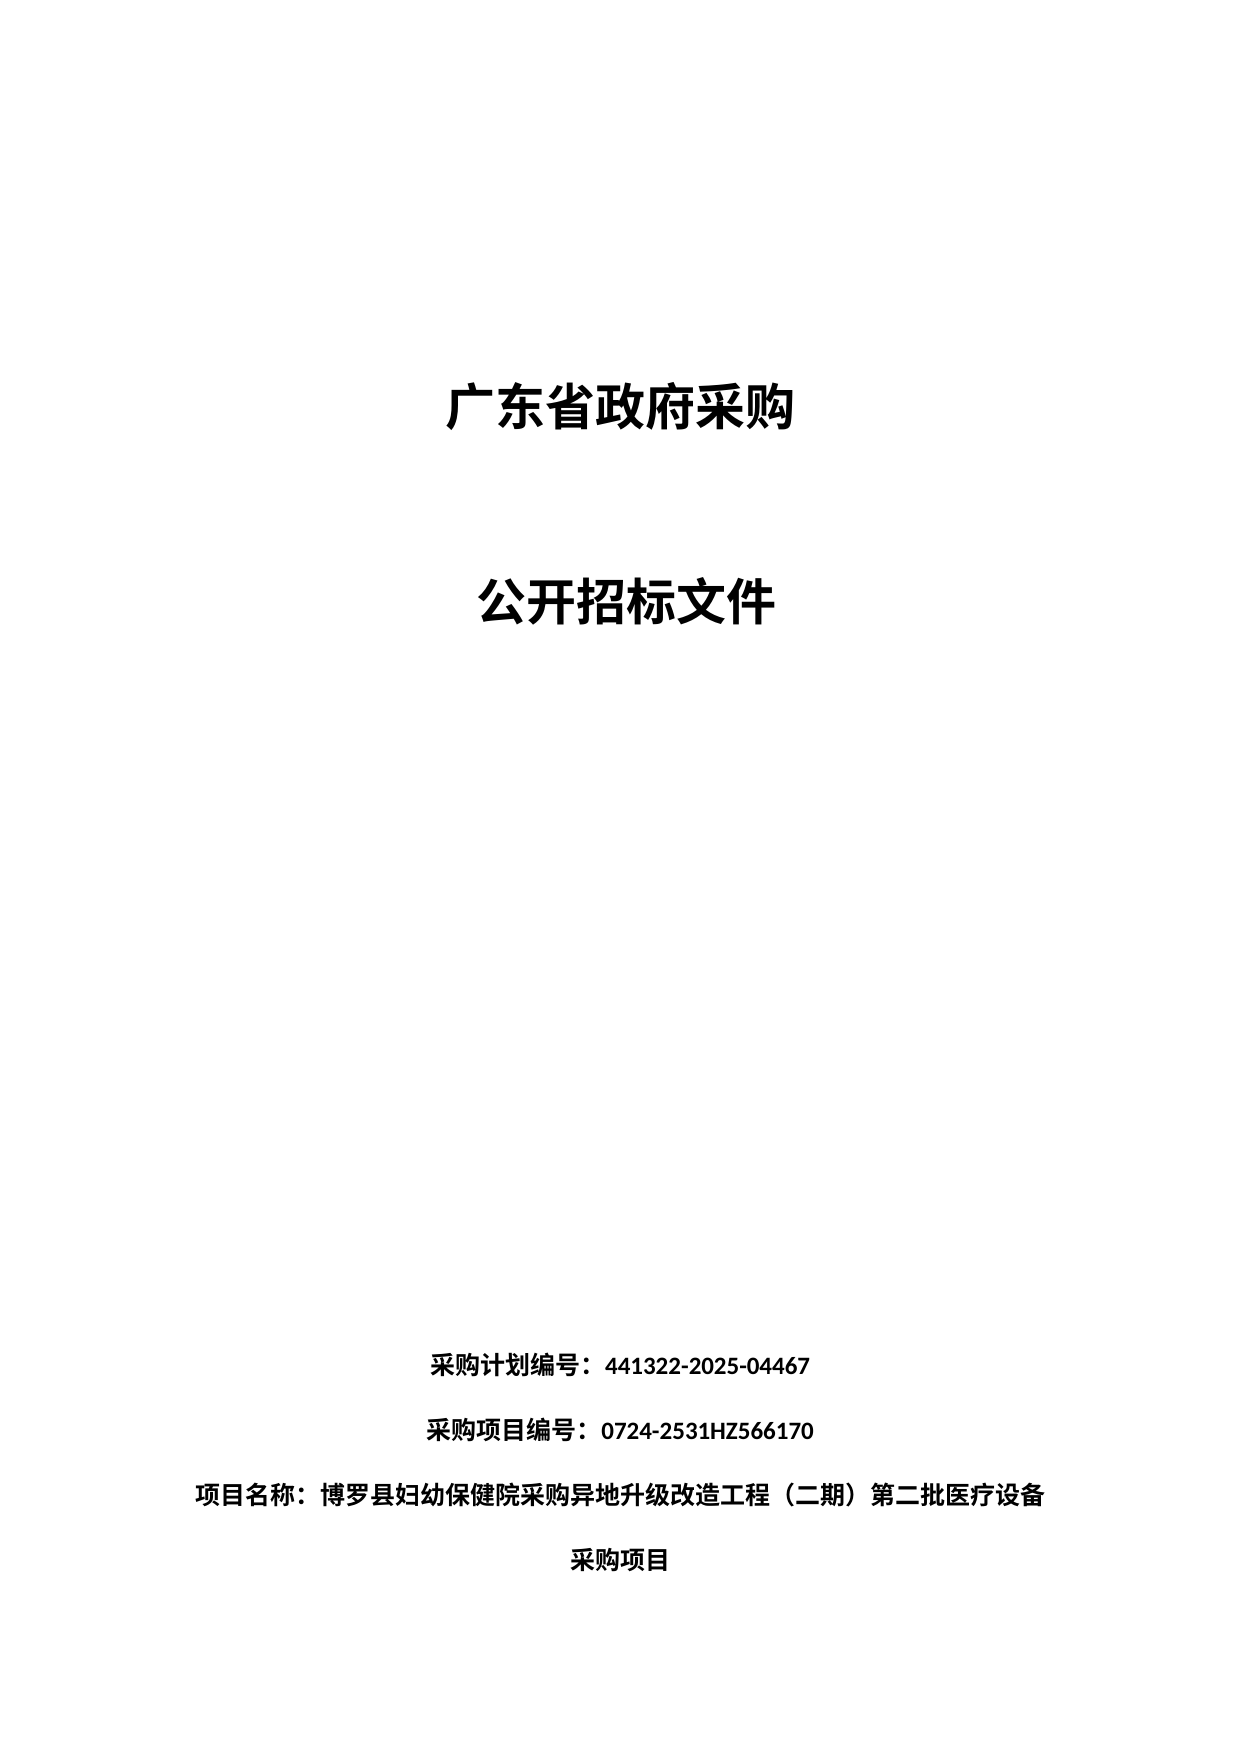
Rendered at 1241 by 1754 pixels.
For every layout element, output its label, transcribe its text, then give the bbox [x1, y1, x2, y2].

text 公开招标文件 [187, 552, 1053, 1332]
text 项目名称：博罗县妇幼保健院采购异地升级改造工程（二期）第二批医疗设备采购项目 [187, 1462, 1053, 1592]
text 采购计划编号：441322-2025-04467 [187, 1332, 1053, 1397]
text 采购项目编号：0724-2531HZ566170 [187, 1397, 1053, 1462]
text 广东省政府采购 [187, 357, 1053, 454]
